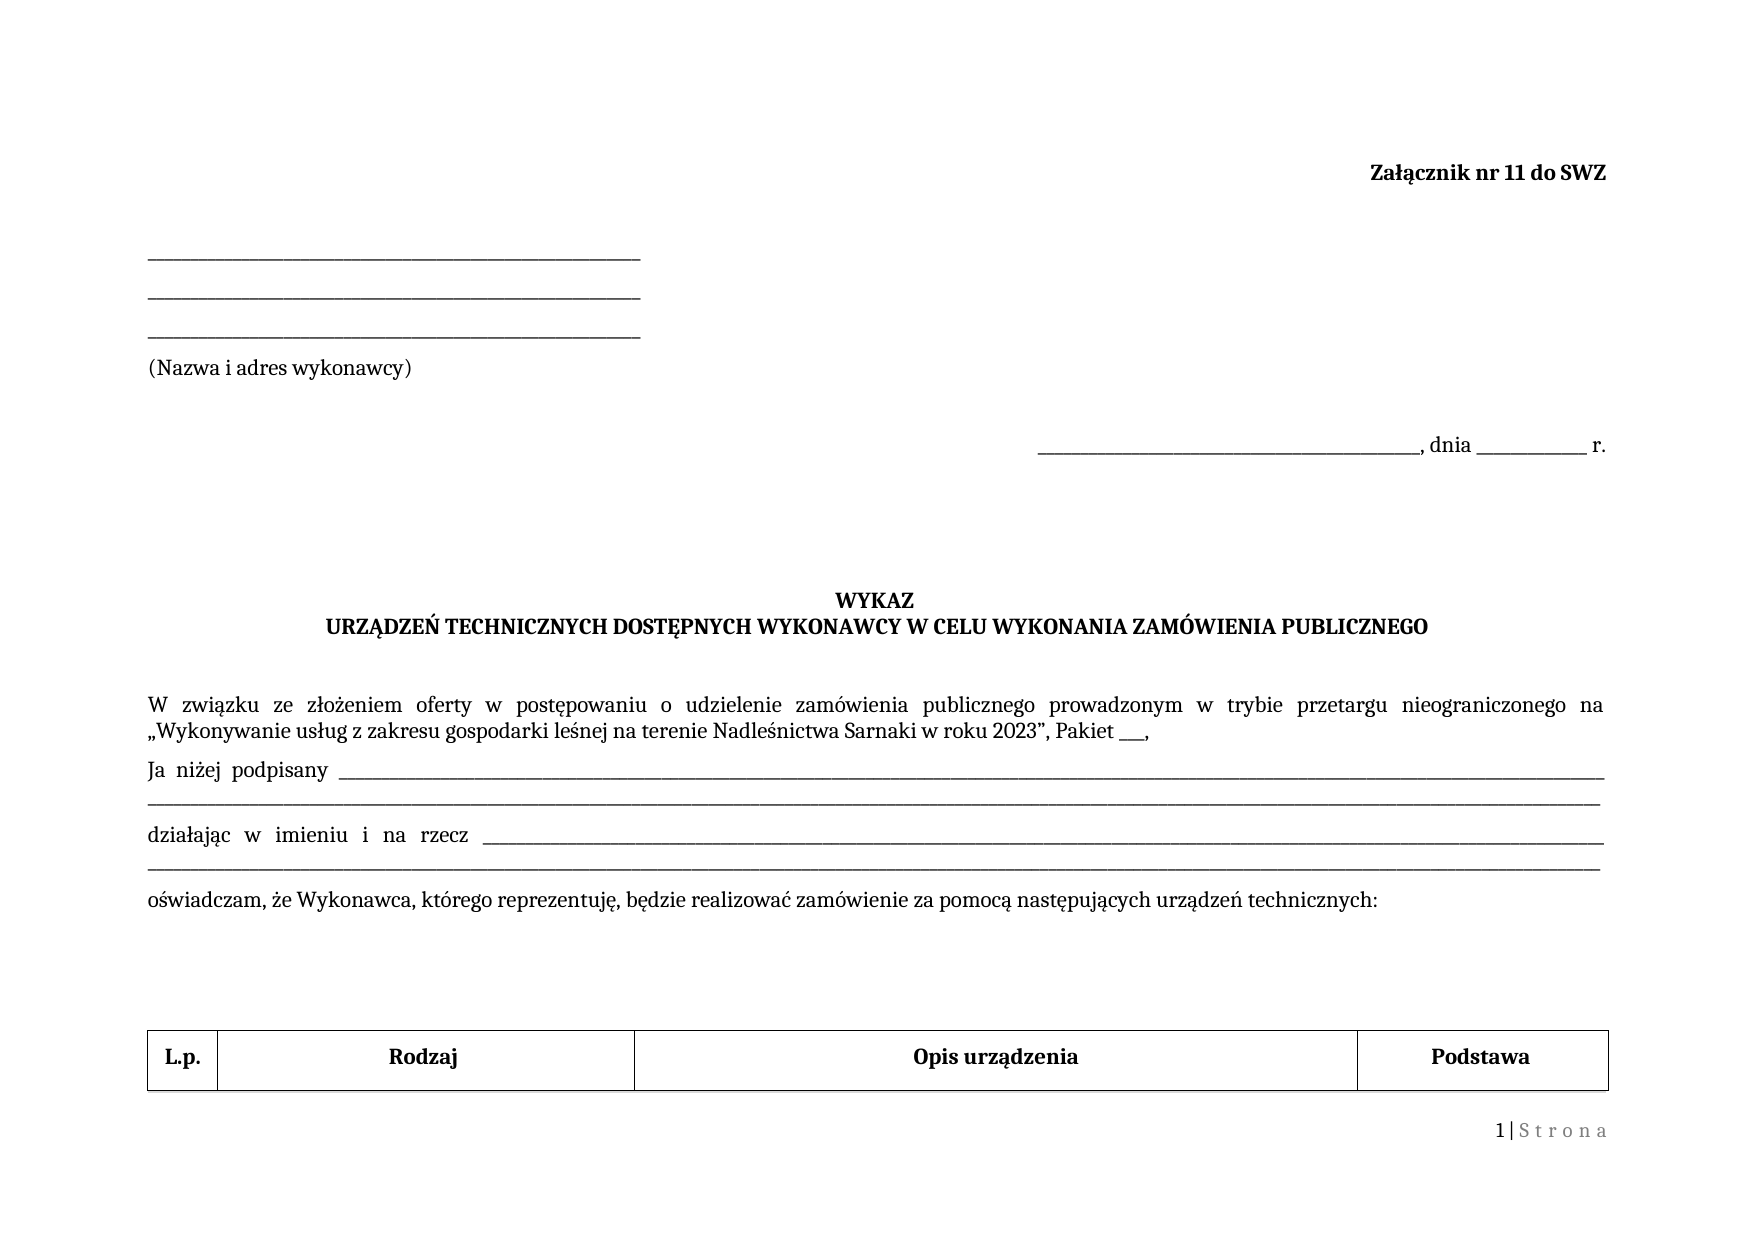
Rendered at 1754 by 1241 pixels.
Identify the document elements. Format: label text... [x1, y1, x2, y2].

table_header Rodzaj urządzenia [218, 1031, 634, 1090]
text działając w imieniu i na rzecz ____________________________________________________________________________________________________________________________________ ___________________________________________________________________________________________________________________________________________________________________________ [148, 822, 1606, 875]
text __________________________________________________________ [148, 316, 1606, 342]
table_header L.p. [148, 1031, 217, 1090]
text __________________________________________________________ [148, 277, 1606, 303]
text (Nazwa i adres wykonawcy) [148, 354, 1606, 381]
text WYKAZ URZĄDZEŃ TECHNICZNYCH DOSTĘPNYCH WYKONAWCY W CELU WYKONANIA ZAMÓWIENIA PUBLICZNEGO [148, 587, 1606, 640]
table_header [1358, 1031, 1608, 1090]
text W związku ze złożeniem oferty w postępowaniu o udzielenie zamówienia publicznego prowadzonym w trybie przetargu nieograniczonego na „Wykonywanie usług z zakresu gospodarki leśnej na terenie Nadleśnictwa Sarnaki w roku 2023”, Pakiet ___, [148, 692, 1606, 744]
text Ja niżej podpisany _____________________________________________________________________________________________________________________________________________________ ___________________________________________________________________________________________________________________________________________________________________________ [148, 757, 1606, 809]
text Załącznik nr 11 do SWZ [148, 160, 1606, 186]
text __________________________________________________________ [148, 238, 1606, 264]
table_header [635, 1031, 1357, 1090]
text oświadczam, że Wykonawca, którego reprezentuję, będzie realizować zamówienie za pomocą następujących urządzeń technicznych: [148, 887, 1606, 913]
text _____________________________________________, dnia _____________ r. [148, 432, 1606, 458]
